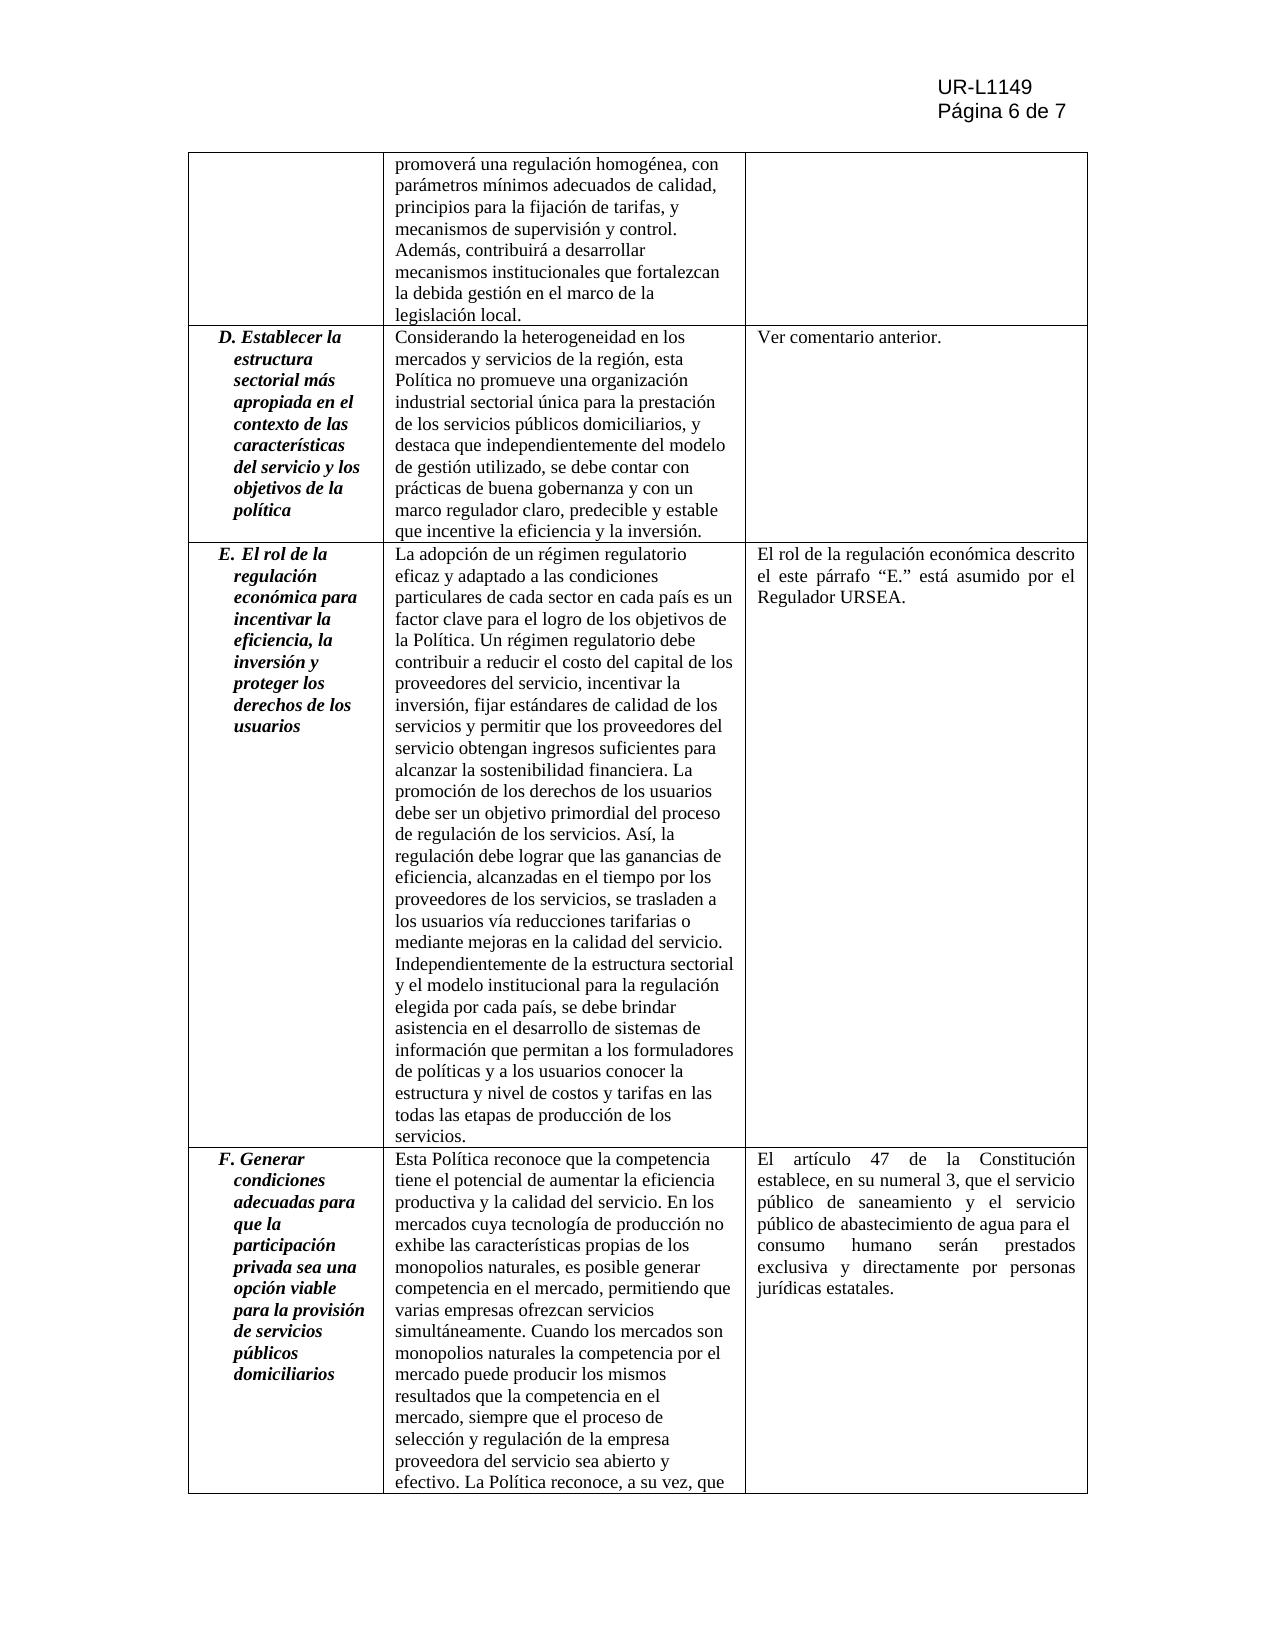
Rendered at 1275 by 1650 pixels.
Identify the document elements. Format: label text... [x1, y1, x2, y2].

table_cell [384, 153, 745, 325]
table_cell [746, 1148, 1087, 1493]
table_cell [189, 1148, 383, 1493]
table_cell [746, 153, 1087, 325]
table_cell D. Establecer la estructura sectorial más apropiada en el contexto de las características del servicio y los objetivos de la política [189, 326, 383, 542]
table_cell Ver comentario anterior. [746, 326, 1087, 542]
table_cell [189, 153, 383, 325]
table_cell E. El rol de la regulación económica para incentivar la eficiencia, la inversión y proteger los derechos de los usuarios [189, 543, 383, 1147]
table_cell El rol de la regulación económica descrito el este párrafo “E.” está asumido por el Regulador URSEA. [746, 543, 1087, 1147]
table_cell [384, 1148, 745, 1493]
table_cell La adopción de un régimen regulatorio eficaz y adaptado a las condiciones particulares de cada sector en cada país es un factor clave para el logro de los objetivos de la Política. Un régimen regulatorio debe contribuir a reducir el costo del capital de los proveedores del servicio, incentivar la inversión, fijar estándares de calidad de los servicios y permitir que los proveedores del servicio obtengan ingresos suficientes para alcanzar la sostenibilidad financiera. La promoción de los derechos de los usuarios debe ser un objetivo primordial del proceso de regulación de los servicios. Así, la regulación debe lograr que las ganancias de eficiencia, alcanzadas en el tiempo por los proveedores de los servicios, se trasladen a los usuarios vía reducciones tarifarias o mediante mejoras en la calidad del servicio. Independientemente de la estructura sectorial y el modelo institucional para la regulación elegida por cada país, se debe brindar asistencia en el desarrollo de sistemas de información que permitan a los formuladores de políticas y a los usuarios conocer la estructura y nivel de costos y tarifas en las todas las etapas de producción de los servicios. [384, 543, 745, 1147]
table_cell Considerando la heterogeneidad en los mercados y servicios de la región, esta Política no promueve una organización industrial sectorial única para la prestación de los servicios públicos domiciliarios, y destaca que independientemente del modelo de gestión utilizado, se debe contar con prácticas de buena gobernanza y con un marco regulador claro, predecible y estable que incentive la eficiencia y la inversión. [384, 326, 745, 542]
